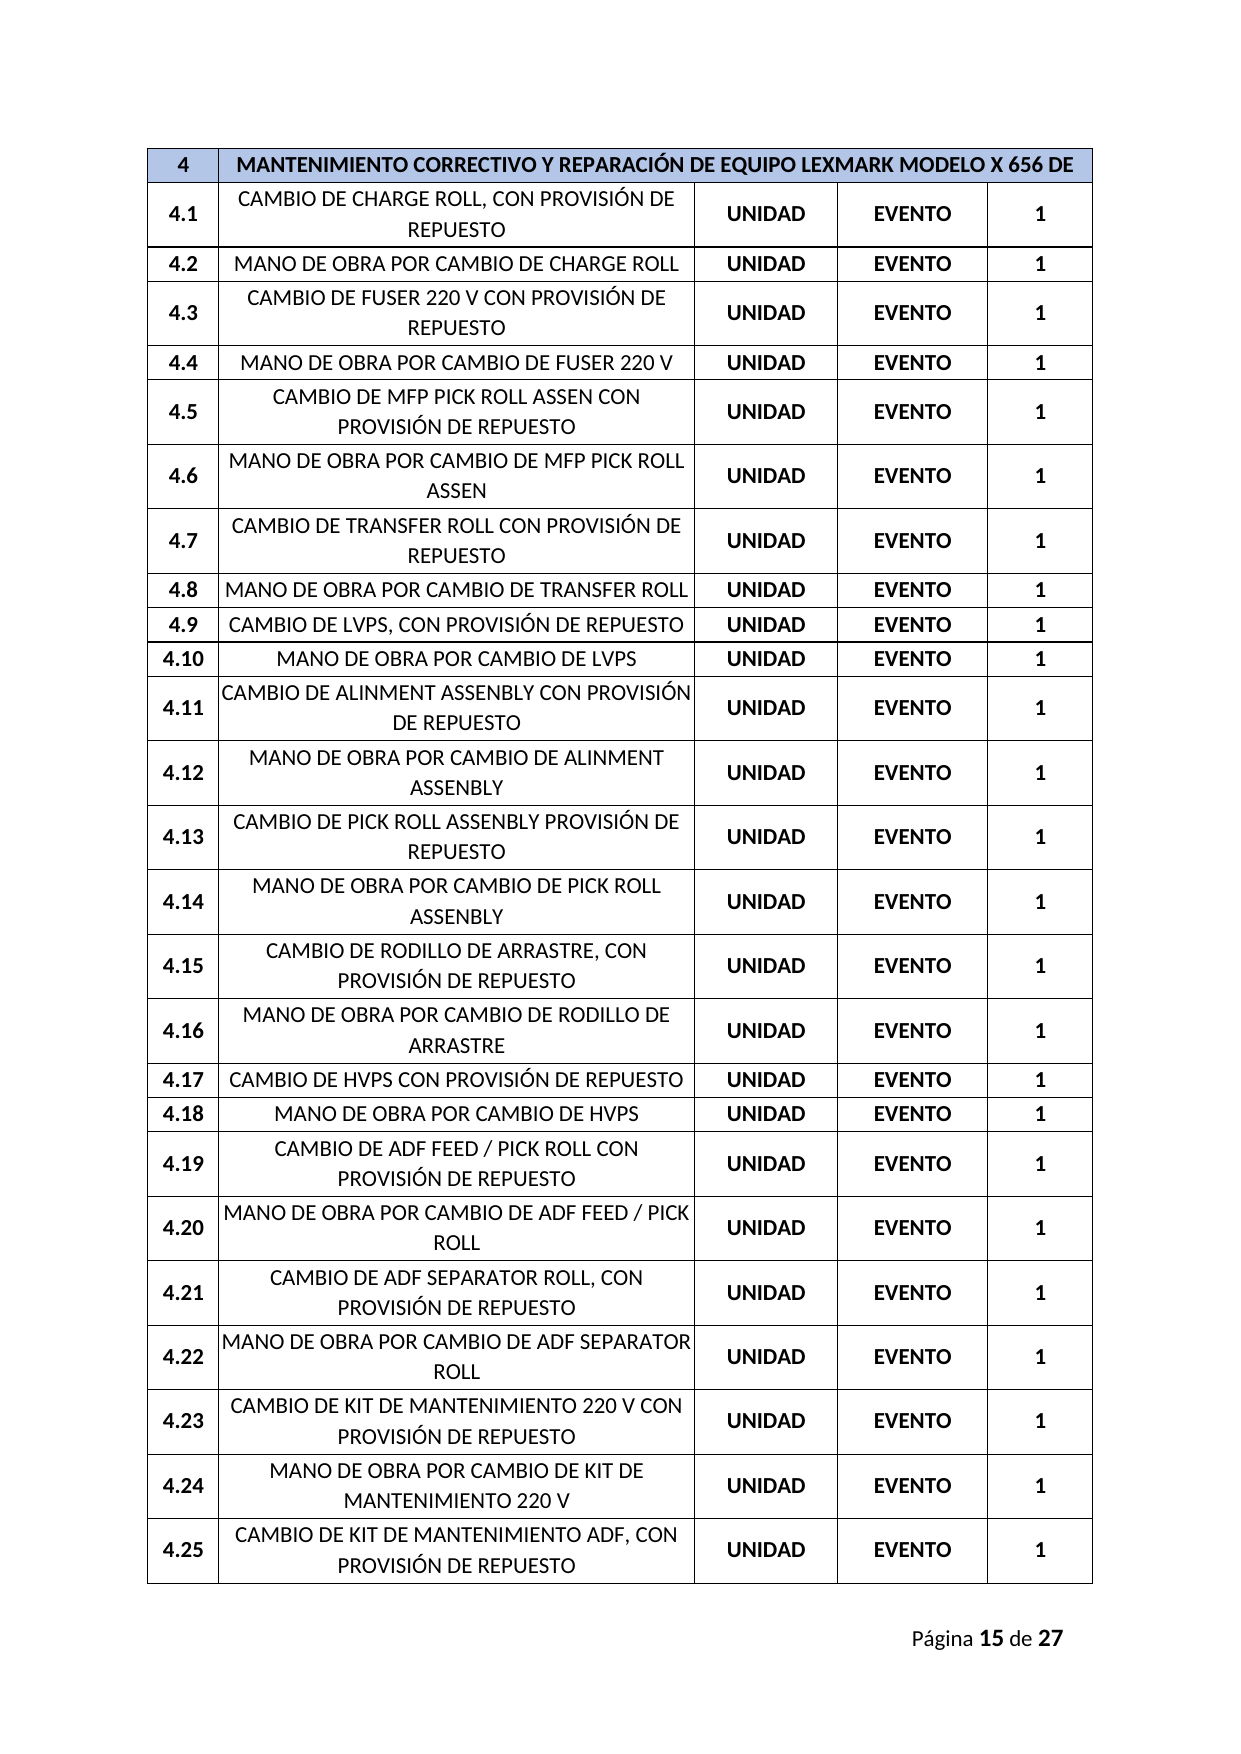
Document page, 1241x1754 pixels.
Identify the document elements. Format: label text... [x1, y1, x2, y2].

table_cell UNIDAD [695, 643, 837, 676]
table_cell UNIDAD [695, 380, 837, 444]
table_cell EVENTO [838, 248, 987, 281]
table_cell EVENTO [838, 574, 987, 607]
table_cell 4.16 [148, 999, 218, 1062]
table_cell 1 [988, 509, 1092, 573]
table_cell 1 [988, 1098, 1092, 1131]
table_cell CAMBIO DE KIT DE MANTENIMIENTO 220 V CON PROVISIÓN DE REPUESTO [219, 1390, 694, 1453]
table_cell UNIDAD [695, 677, 837, 740]
table_cell UNIDAD [695, 1132, 837, 1196]
table_cell EVENTO [838, 183, 987, 246]
table_cell 4.18 [148, 1098, 218, 1131]
table_cell EVENTO [838, 870, 987, 933]
table_cell MANO DE OBRA POR CAMBIO DE LVPS [219, 643, 694, 676]
table_cell UNIDAD [695, 935, 837, 998]
table_cell CAMBIO DE FUSER 220 V CON PROVISIÓN DE REPUESTO [219, 282, 694, 345]
table_cell EVENTO [838, 1261, 987, 1324]
table_cell 4.23 [148, 1390, 218, 1453]
table_cell CAMBIO DE ADF FEED / PICK ROLL CON PROVISIÓN DE REPUESTO [219, 1132, 694, 1196]
table_cell UNIDAD [695, 1326, 837, 1389]
table_cell 4.24 [148, 1455, 218, 1518]
table_cell MANO DE OBRA POR CAMBIO DE KIT DE MANTENIMIENTO 220 V [219, 1455, 694, 1518]
table_cell MANO DE OBRA POR CAMBIO DE MFP PICK ROLL ASSEN [219, 445, 694, 508]
table_cell EVENTO [838, 1519, 987, 1582]
table_cell 1 [988, 870, 1092, 933]
table_cell 4.11 [148, 677, 218, 740]
table_cell EVENTO [838, 1064, 987, 1097]
table_cell 1 [988, 1455, 1092, 1518]
table_cell EVENTO [838, 806, 987, 869]
table_cell 4.15 [148, 935, 218, 998]
table_cell 4.13 [148, 806, 218, 869]
table_cell UNIDAD [695, 608, 837, 641]
table_cell 1 [988, 445, 1092, 508]
table_cell 4.1 [148, 183, 218, 246]
table_cell UNIDAD [695, 806, 837, 869]
table_cell 1 [988, 346, 1092, 379]
table_cell UNIDAD [695, 445, 837, 508]
table_cell MANO DE OBRA POR CAMBIO DE FUSER 220 V [219, 346, 694, 379]
table_cell 1 [988, 806, 1092, 869]
table_cell UNIDAD [695, 1261, 837, 1324]
table_cell 4.21 [148, 1261, 218, 1324]
table_cell MANO DE OBRA POR CAMBIO DE ADF FEED / PICK ROLL [219, 1197, 694, 1260]
table_cell 4.9 [148, 608, 218, 641]
table_cell EVENTO [838, 445, 987, 508]
table_cell UNIDAD [695, 1098, 837, 1131]
table_cell CAMBIO DE KIT DE MANTENIMIENTO ADF, CON PROVISIÓN DE REPUESTO [219, 1519, 694, 1582]
table_cell 4.20 [148, 1197, 218, 1260]
table_cell UNIDAD [695, 1197, 837, 1260]
table_cell EVENTO [838, 1326, 987, 1389]
table_cell CAMBIO DE HVPS CON PROVISIÓN DE REPUESTO [219, 1064, 694, 1097]
table_cell MANO DE OBRA POR CAMBIO DE ADF SEPARATOR ROLL [219, 1326, 694, 1389]
table_cell 1 [988, 183, 1092, 246]
table_cell EVENTO [838, 608, 987, 641]
table_cell UNIDAD [695, 574, 837, 607]
table_cell MANO DE OBRA POR CAMBIO DE HVPS [219, 1098, 694, 1131]
table_cell EVENTO [838, 346, 987, 379]
table_cell UNIDAD [695, 282, 837, 345]
table_cell 4.5 [148, 380, 218, 444]
table_cell 1 [988, 608, 1092, 641]
table_cell CAMBIO DE MFP PICK ROLL ASSEN CON PROVISIÓN DE REPUESTO [219, 380, 694, 444]
table_cell 4.2 [148, 248, 218, 281]
table_cell EVENTO [838, 1197, 987, 1260]
table_cell UNIDAD [695, 248, 837, 281]
table_cell UNIDAD [695, 509, 837, 573]
table_cell 1 [988, 643, 1092, 676]
table_cell 1 [988, 574, 1092, 607]
table_cell UNIDAD [695, 1455, 837, 1518]
table_cell 4.4 [148, 346, 218, 379]
table_cell EVENTO [838, 1132, 987, 1196]
table_cell UNIDAD [695, 346, 837, 379]
table_cell UNIDAD [695, 1390, 837, 1453]
table_cell 1 [988, 1132, 1092, 1196]
table_cell 1 [988, 1390, 1092, 1453]
table_cell UNIDAD [695, 741, 837, 804]
table_cell 4.14 [148, 870, 218, 933]
table_cell 4.22 [148, 1326, 218, 1389]
table_cell 1 [988, 999, 1092, 1062]
table_cell 4.3 [148, 282, 218, 345]
table_cell EVENTO [838, 380, 987, 444]
table_cell 1 [988, 282, 1092, 345]
table_cell 1 [988, 1064, 1092, 1097]
table_cell 1 [988, 1197, 1092, 1260]
table_cell 1 [988, 248, 1092, 281]
table_cell CAMBIO DE ALINMENT ASSENBLY CON PROVISIÓN DE REPUESTO [219, 677, 694, 740]
table_cell CAMBIO DE LVPS, CON PROVISIÓN DE REPUESTO [219, 608, 694, 641]
table_cell EVENTO [838, 1455, 987, 1518]
table_cell 4.7 [148, 509, 218, 573]
table_cell MANO DE OBRA POR CAMBIO DE CHARGE ROLL [219, 248, 694, 281]
table_cell UNIDAD [695, 183, 837, 246]
table_cell 1 [988, 741, 1092, 804]
table_cell 1 [988, 677, 1092, 740]
table_cell EVENTO [838, 741, 987, 804]
table_cell EVENTO [838, 282, 987, 345]
table_cell MANTENIMIENTO CORRECTIVO Y REPARACIÓN DE EQUIPO LEXMARK MODELO X 656 DE [219, 149, 1092, 182]
table_cell 4.6 [148, 445, 218, 508]
table_cell EVENTO [838, 1098, 987, 1131]
table_cell EVENTO [838, 999, 987, 1062]
table_cell UNIDAD [695, 870, 837, 933]
table_cell 4.19 [148, 1132, 218, 1196]
table_cell UNIDAD [695, 1519, 837, 1582]
table_cell 4.17 [148, 1064, 218, 1097]
table_cell 1 [988, 380, 1092, 444]
table_cell CAMBIO DE PICK ROLL ASSENBLY PROVISIÓN DE REPUESTO [219, 806, 694, 869]
table_cell 4.10 [148, 643, 218, 676]
table_cell CAMBIO DE ADF SEPARATOR ROLL, CON PROVISIÓN DE REPUESTO [219, 1261, 694, 1324]
table_cell CAMBIO DE CHARGE ROLL, CON PROVISIÓN DE REPUESTO [219, 183, 694, 246]
table_cell EVENTO [838, 1390, 987, 1453]
table_cell MANO DE OBRA POR CAMBIO DE PICK ROLL ASSENBLY [219, 870, 694, 933]
table_cell MANO DE OBRA POR CAMBIO DE ALINMENT ASSENBLY [219, 741, 694, 804]
table_cell MANO DE OBRA POR CAMBIO DE RODILLO DE ARRASTRE [219, 999, 694, 1062]
table_cell 1 [988, 1326, 1092, 1389]
table_cell 4.12 [148, 741, 218, 804]
table_cell UNIDAD [695, 1064, 837, 1097]
table_cell EVENTO [838, 677, 987, 740]
table_cell CAMBIO DE RODILLO DE ARRASTRE, CON PROVISIÓN DE REPUESTO [219, 935, 694, 998]
table_cell 4 [148, 149, 218, 182]
table_cell EVENTO [838, 509, 987, 573]
table_cell UNIDAD [695, 999, 837, 1062]
table_cell 1 [988, 1261, 1092, 1324]
table_cell EVENTO [838, 643, 987, 676]
table_cell 4.8 [148, 574, 218, 607]
table_cell CAMBIO DE TRANSFER ROLL CON PROVISIÓN DE REPUESTO [219, 509, 694, 573]
table_cell MANO DE OBRA POR CAMBIO DE TRANSFER ROLL [219, 574, 694, 607]
table_cell 1 [988, 1519, 1092, 1582]
table_cell EVENTO [838, 935, 987, 998]
table_cell 4.25 [148, 1519, 218, 1582]
table_cell 1 [988, 935, 1092, 998]
